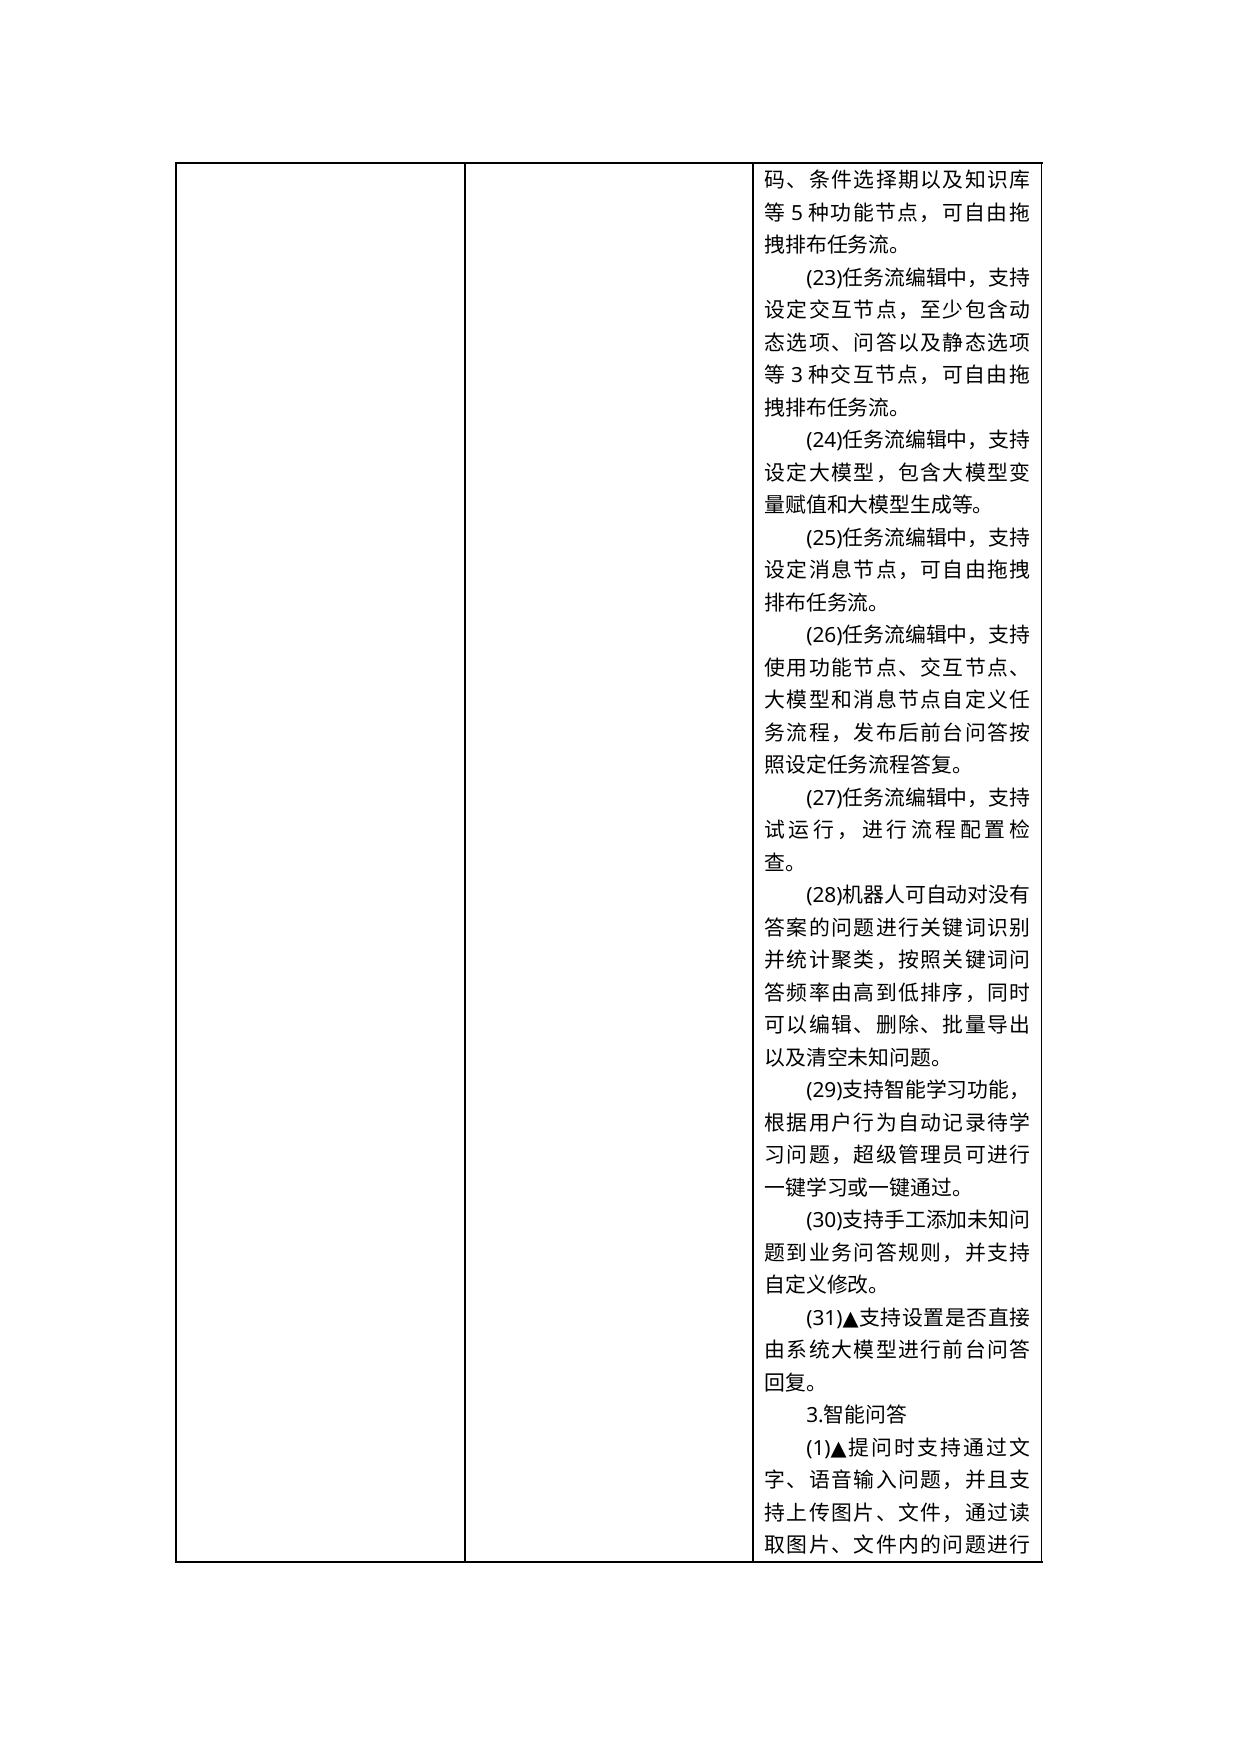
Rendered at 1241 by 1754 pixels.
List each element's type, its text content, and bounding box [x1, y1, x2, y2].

table_cell [466, 164, 752, 1561]
table_cell 1 [177, 164, 464, 1561]
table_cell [754, 164, 1041, 1561]
